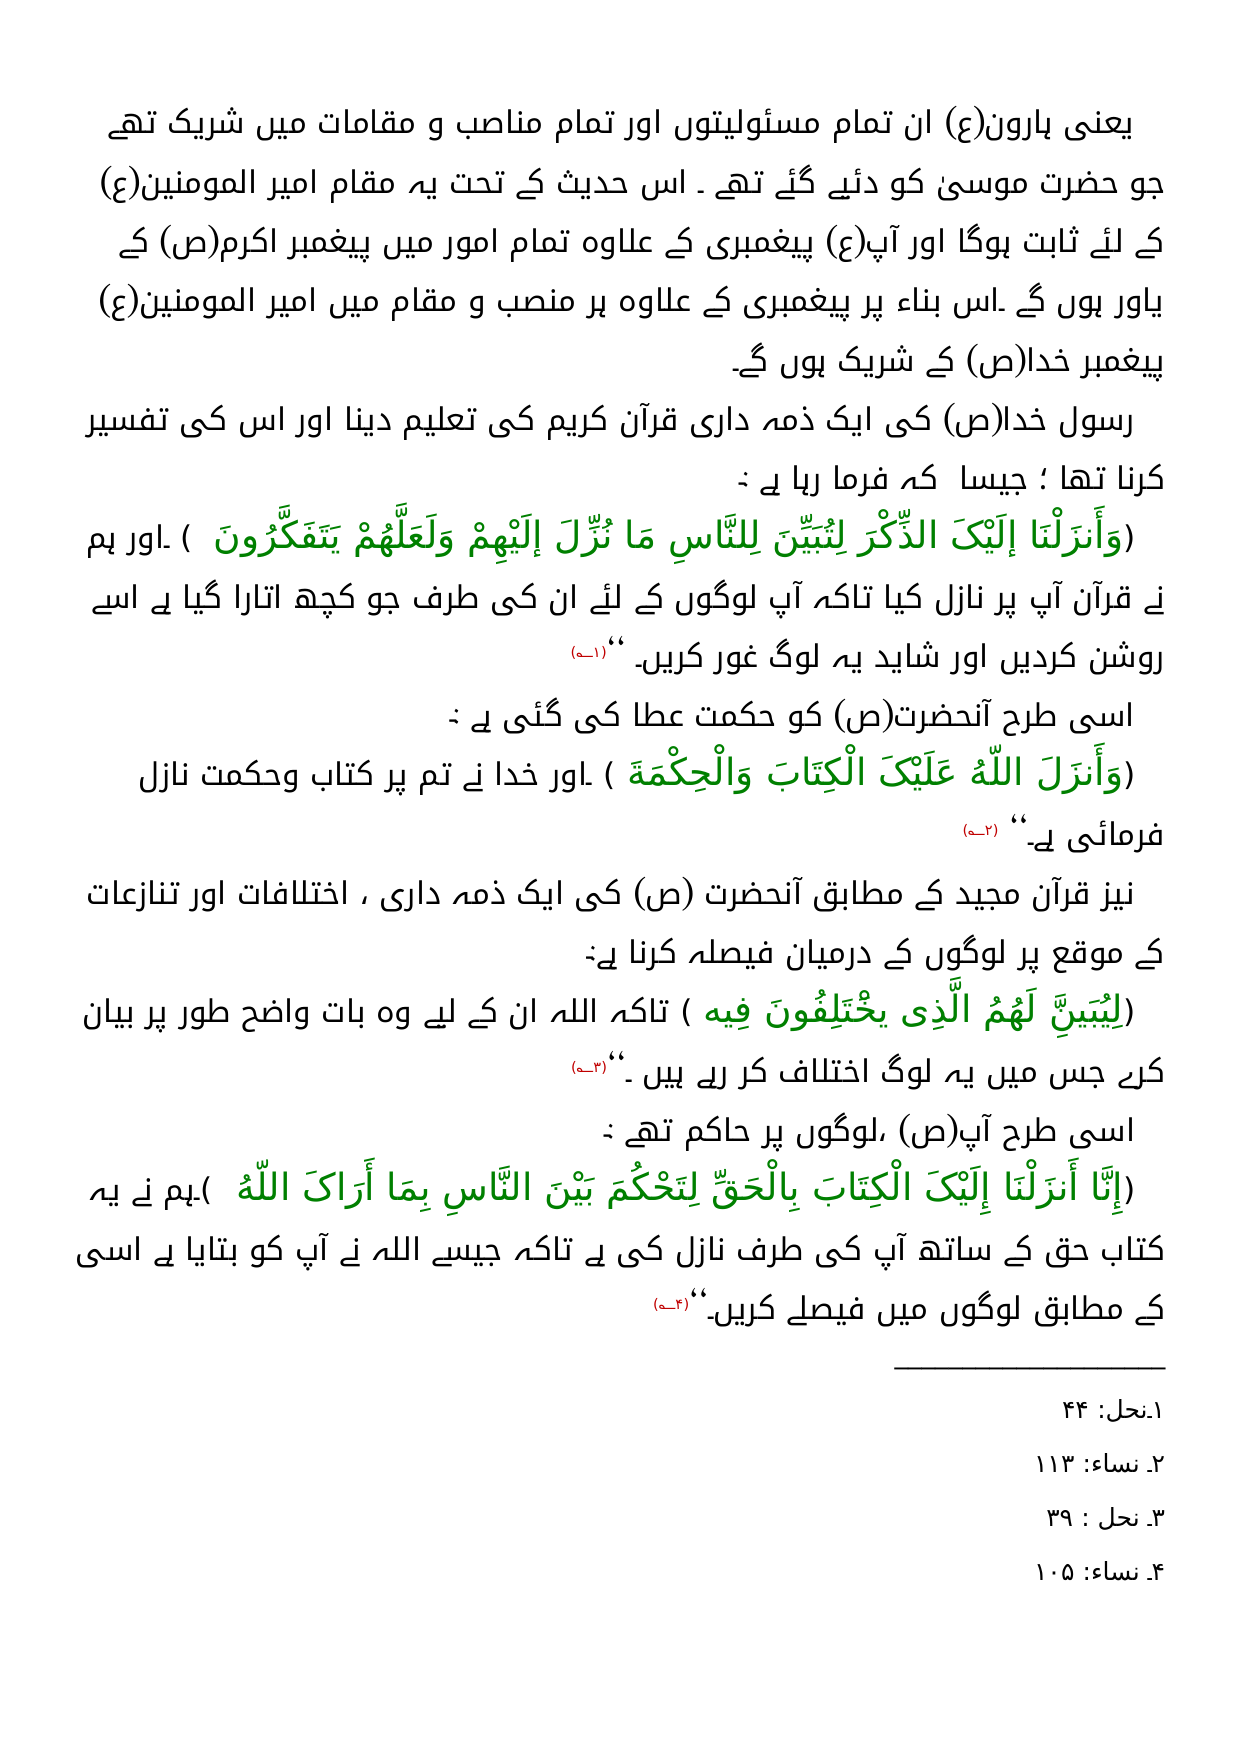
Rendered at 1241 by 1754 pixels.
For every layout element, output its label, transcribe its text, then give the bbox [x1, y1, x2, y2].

text (إِنَّا أَنزَلْنَا إِلَیْکَ الْکِتَابَ بِالْحَقِّ لِتَحْکُمَ بَیْنَ النَّاسِ بِمَا أَرَاکَ اللّهُ )۔ہم نے یہ کتاب حق کے ساتھ آپ کی طرف نازل کی ہے تاکہ جیسے اللہ نے آپ کو بتایا ہے اسی کے مطابق لوگوں میں فیصلے کریں۔‘‘(۴؎) [75, 1161, 1165, 1338]
text ۳۔ نحل : ۳۹ [75, 1503, 1165, 1532]
text ۱۔نحل: ۴۴ [75, 1395, 1165, 1424]
text ۴۔ نساء: ۱۰۵ [75, 1557, 1165, 1587]
text نیز قرآن مجید کے مطابق آنحضرت (ص) کی ایک ذمہ داری ، اختلافات اور تنازعات کے موقع پر لوگوں کے درمیان فیصلہ کرنا ہے: [75, 864, 1165, 983]
text اسی طرح آپ(ص) ،لوگوں پر حاکم تھے : [75, 1101, 1165, 1161]
text (وَأَنزَلَ اللّهُ عَلَیْکَ الْکِتَابَ وَالْحِکْمَةَ ) ۔اور خدا نے تم پر کتاب وحکمت نازل فرمائی ہے۔‘‘ (۲؎) [75, 746, 1165, 864]
text ۲۔ نساء: ۱۱۳ [75, 1449, 1165, 1478]
text یعنی ہارون(ع) ان تمام مسئولیتوں اور تمام مناصب و مقامات میں شریک تھے جو حضرت موسیٰ کو دئیے گئے تھے ۔ اس حدیث کے تحت یہ مقام امیر المومنین(ع) کے لئے ثابت ہوگا اور آپ(ع) پیغمبری کے علاوہ تمام امور میں پیغمبر اکرم(ص) کے یاور ہوں گے ۔اس بناء پر پیغمبری کے علاوہ ہر منصب و مقام میں امیر المومنین(ع) پیغمبر خدا(ص) کے شریک ہوں گے۔ [75, 94, 1165, 390]
text ____________________ [75, 1338, 1165, 1370]
text (وَأَنزَلْنَا إلَیْکَ الذِّکْرَ لِتُبَیِّنَ لِلنَّاسِ مَا نُزِّلَ إلَیْهِمْ وَلَعَلَّهُمْ یَتَفَکَّرُونَ ) ۔اور ہم نے قرآن آپ پر نازل کیا تاکہ آپ لوگوں کے لئے ان کی طرف جو کچھ اتارا گیا ہے اسے روشن کردیں اور شاید یہ لوگ غور کریں۔ ‘‘(۱؎) [75, 509, 1165, 686]
text رسول خدا(ص) کی ایک ذمہ داری قرآن کریم کی تعلیم دینا اور اس کی تفسیر کرنا تھا ؛ جیسا کہ فرما رہا ہے : [75, 390, 1165, 509]
text اسی طرح آنحضرت(ص) کو حکمت عطا کی گئی ہے : [75, 686, 1165, 746]
text (لِیُبَینَِّ لَهُمُ الَّذِی یخَْتَلِفُونَ فِیه ) تاکہ اللہ ان کے لیے وہ بات واضح طور پر بیان کرے جس میں یہ لوگ اختلاف کر رہے ہیں ۔‘‘(۳؎) [75, 983, 1165, 1101]
